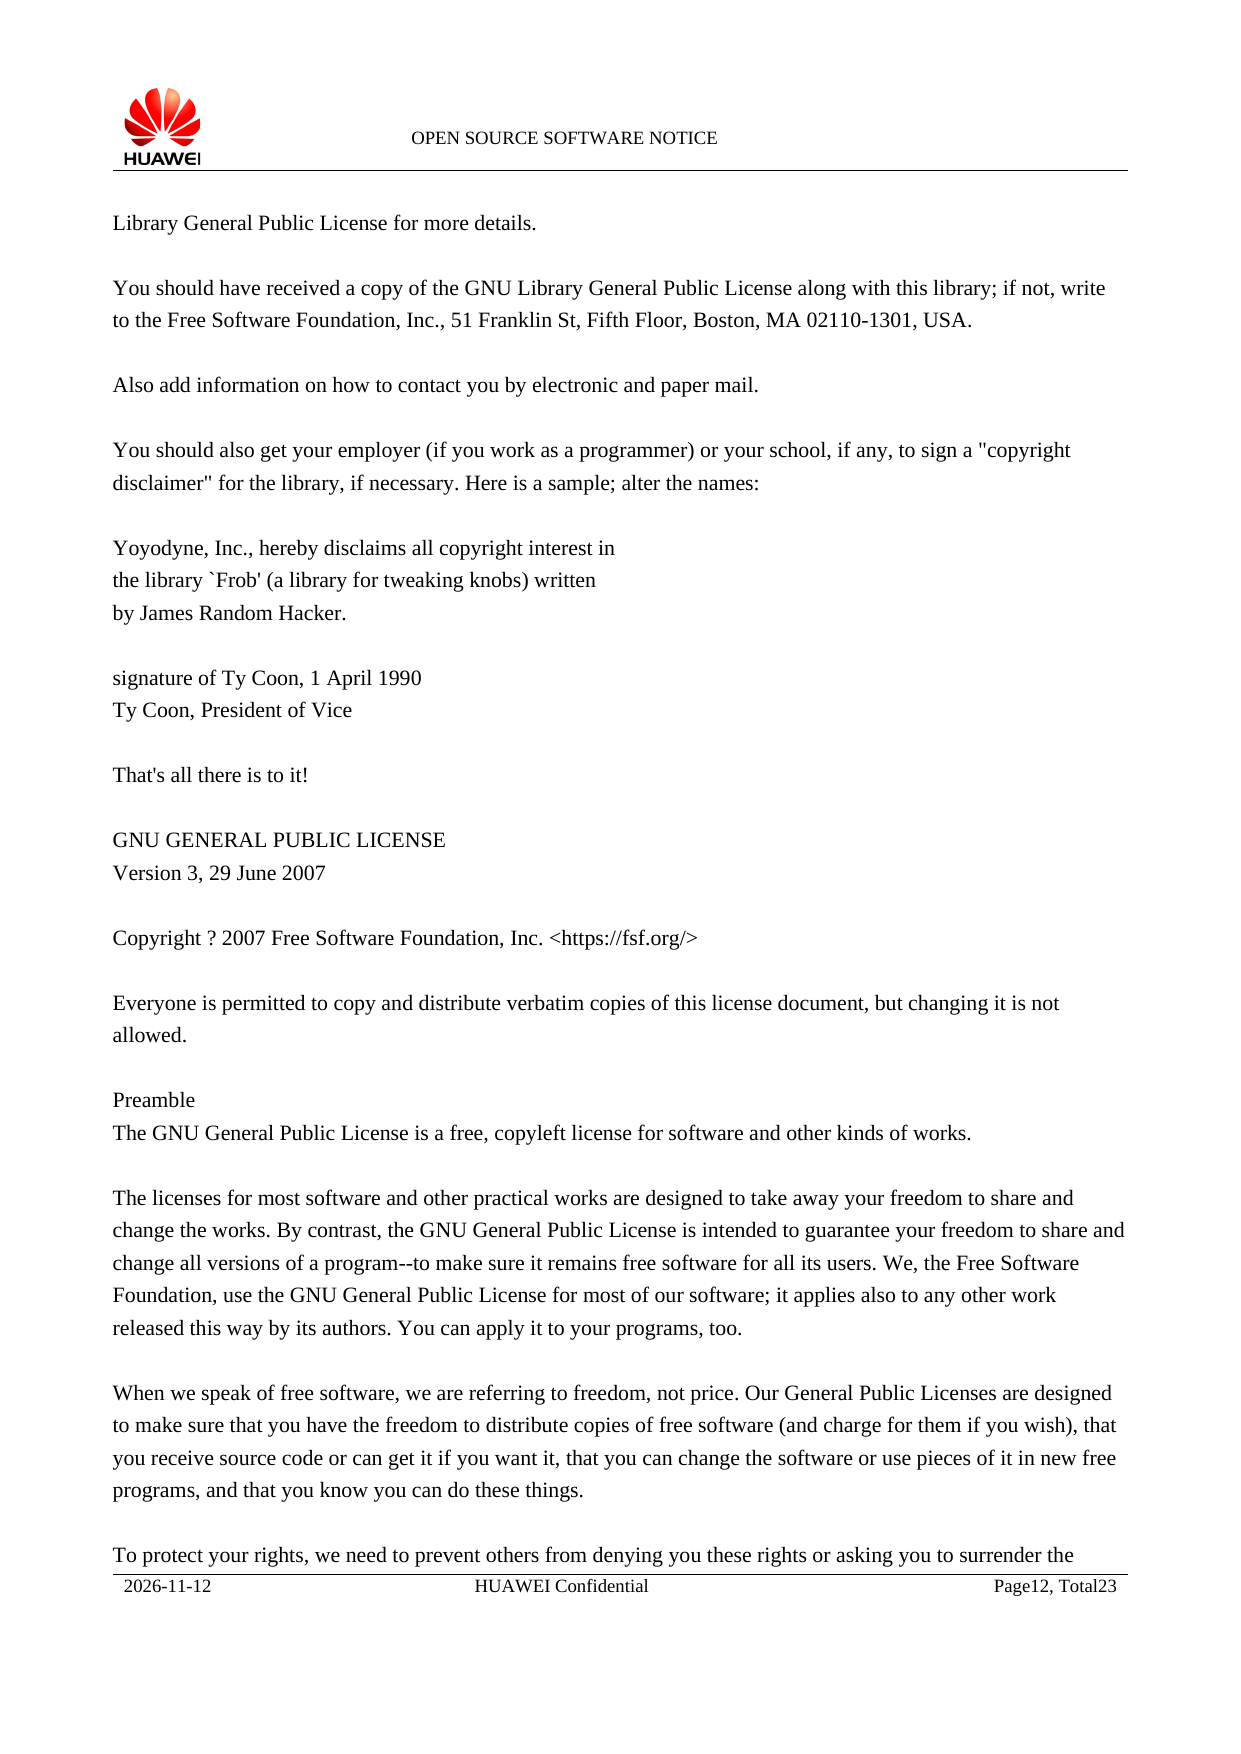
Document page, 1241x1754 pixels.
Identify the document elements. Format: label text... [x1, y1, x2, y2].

picture [124, 88, 201, 165]
